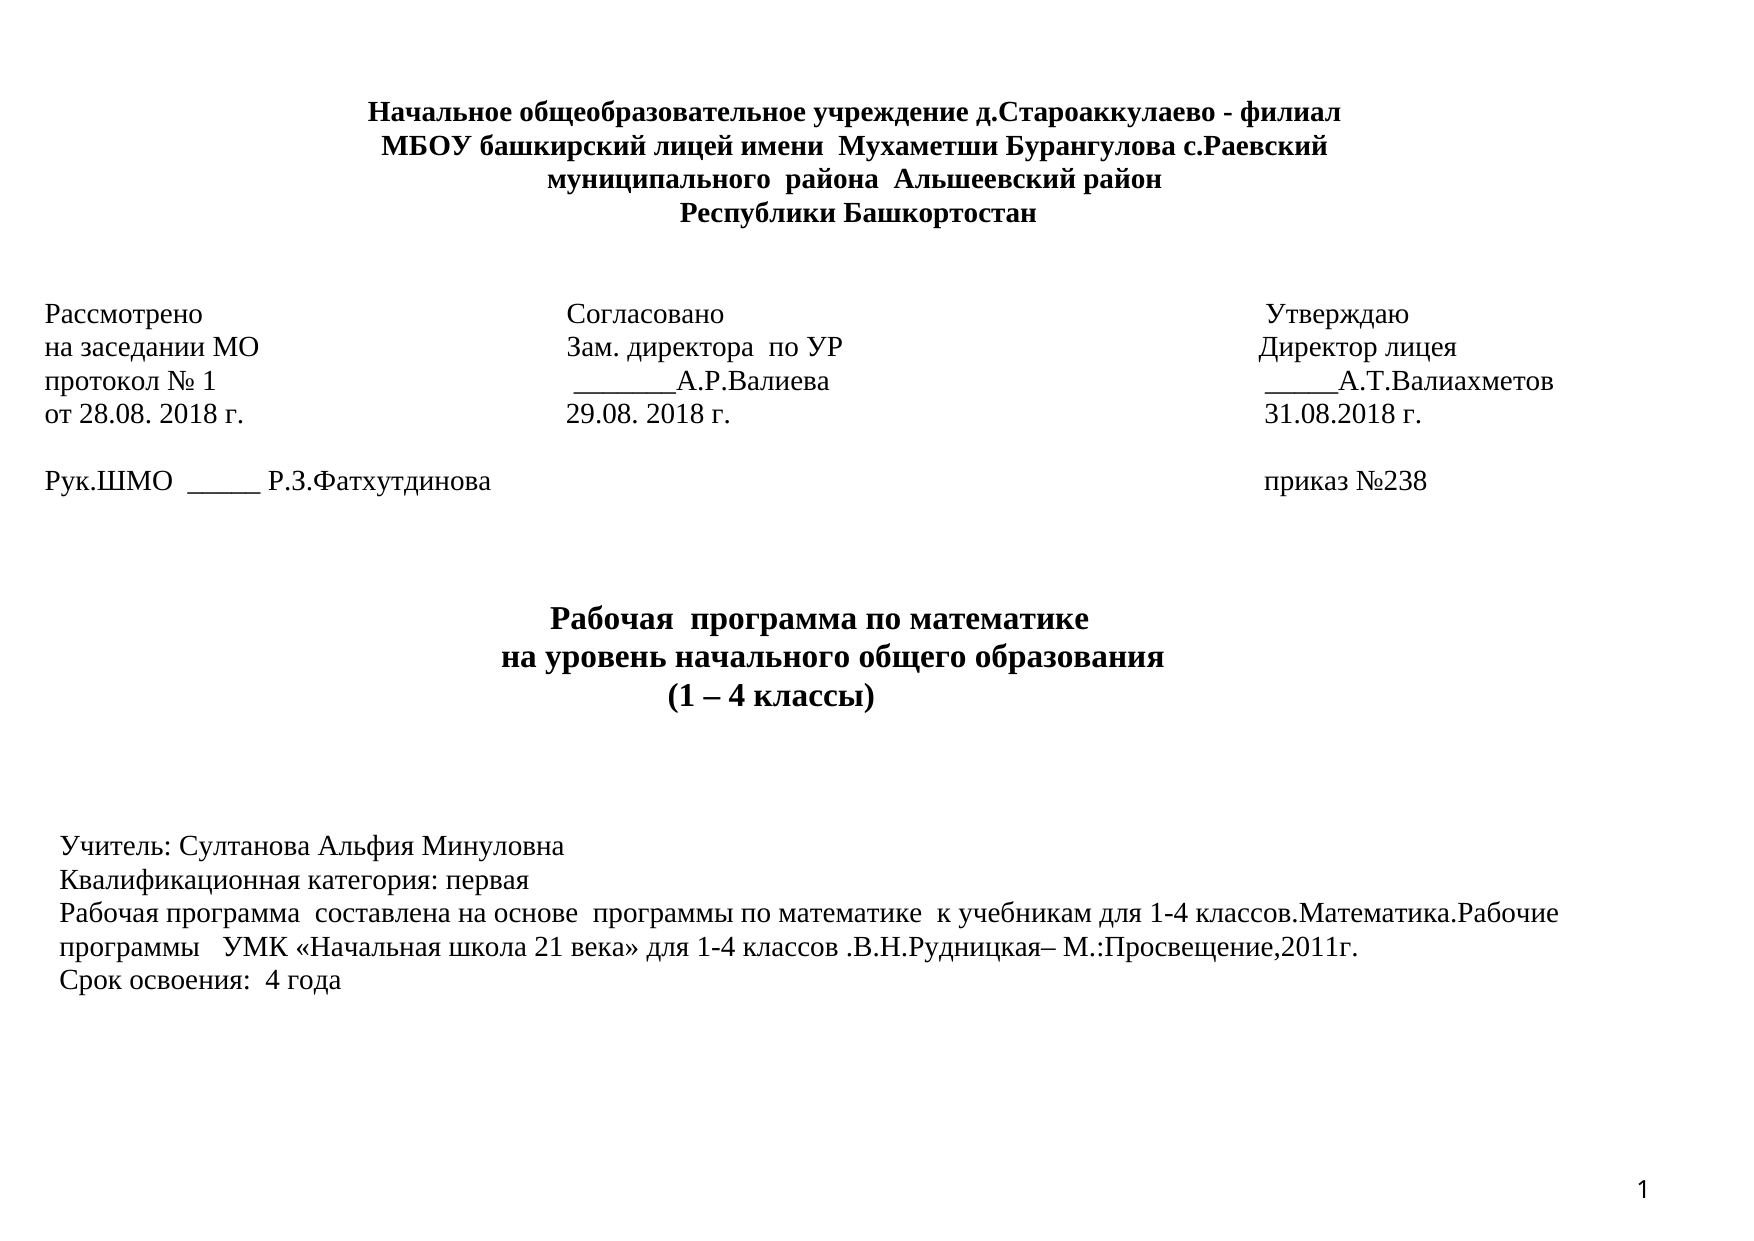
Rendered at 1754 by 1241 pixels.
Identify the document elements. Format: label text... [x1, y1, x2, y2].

text протокол № 1 _______А.Р.Валиева _____А.Т.Валиахметов [44, 363, 1650, 396]
text на уровень начального общего образования [59, 637, 1650, 675]
text от 28.08. 2018 г. 29.08. 2018 г. 31.08.2018 г. [44, 396, 1650, 430]
text МБОУ башкирский лицей имени Мухаметши Бурангулова с.Раевский муниципального района Альшеевский район [59, 128, 1650, 195]
text Срок освоения: 4 года [59, 962, 1650, 996]
text (1 – 4 классы) [59, 675, 1650, 713]
text Рабочая программа по математике [59, 598, 1650, 637]
text Рабочая программа составлена на основе программы по математике к учебникам для 1-4 классов.Математика.Рабочие программы УМК «Начальная школа 21 века» для 1-4 классов .В.Н.Рудницкая– М.:Просвещение,2011г. [59, 895, 1650, 962]
text на заседании МО Зам. директора по УР Директор лицея [44, 329, 1650, 363]
text Рассмотрено Согласовано Утверждаю [44, 296, 1650, 329]
text Рук.ШМО _____ Р.З.Фатхутдинова приказ №238 [44, 463, 1650, 497]
text Квалификационная категория: первая [59, 862, 1650, 895]
text Начальное общеобразовательное учреждение д.Староаккулаево - филиал [59, 94, 1650, 128]
text Учитель: Султанова Альфия Минуловна [59, 828, 1650, 862]
text Республики Башкортостан [59, 195, 1650, 229]
